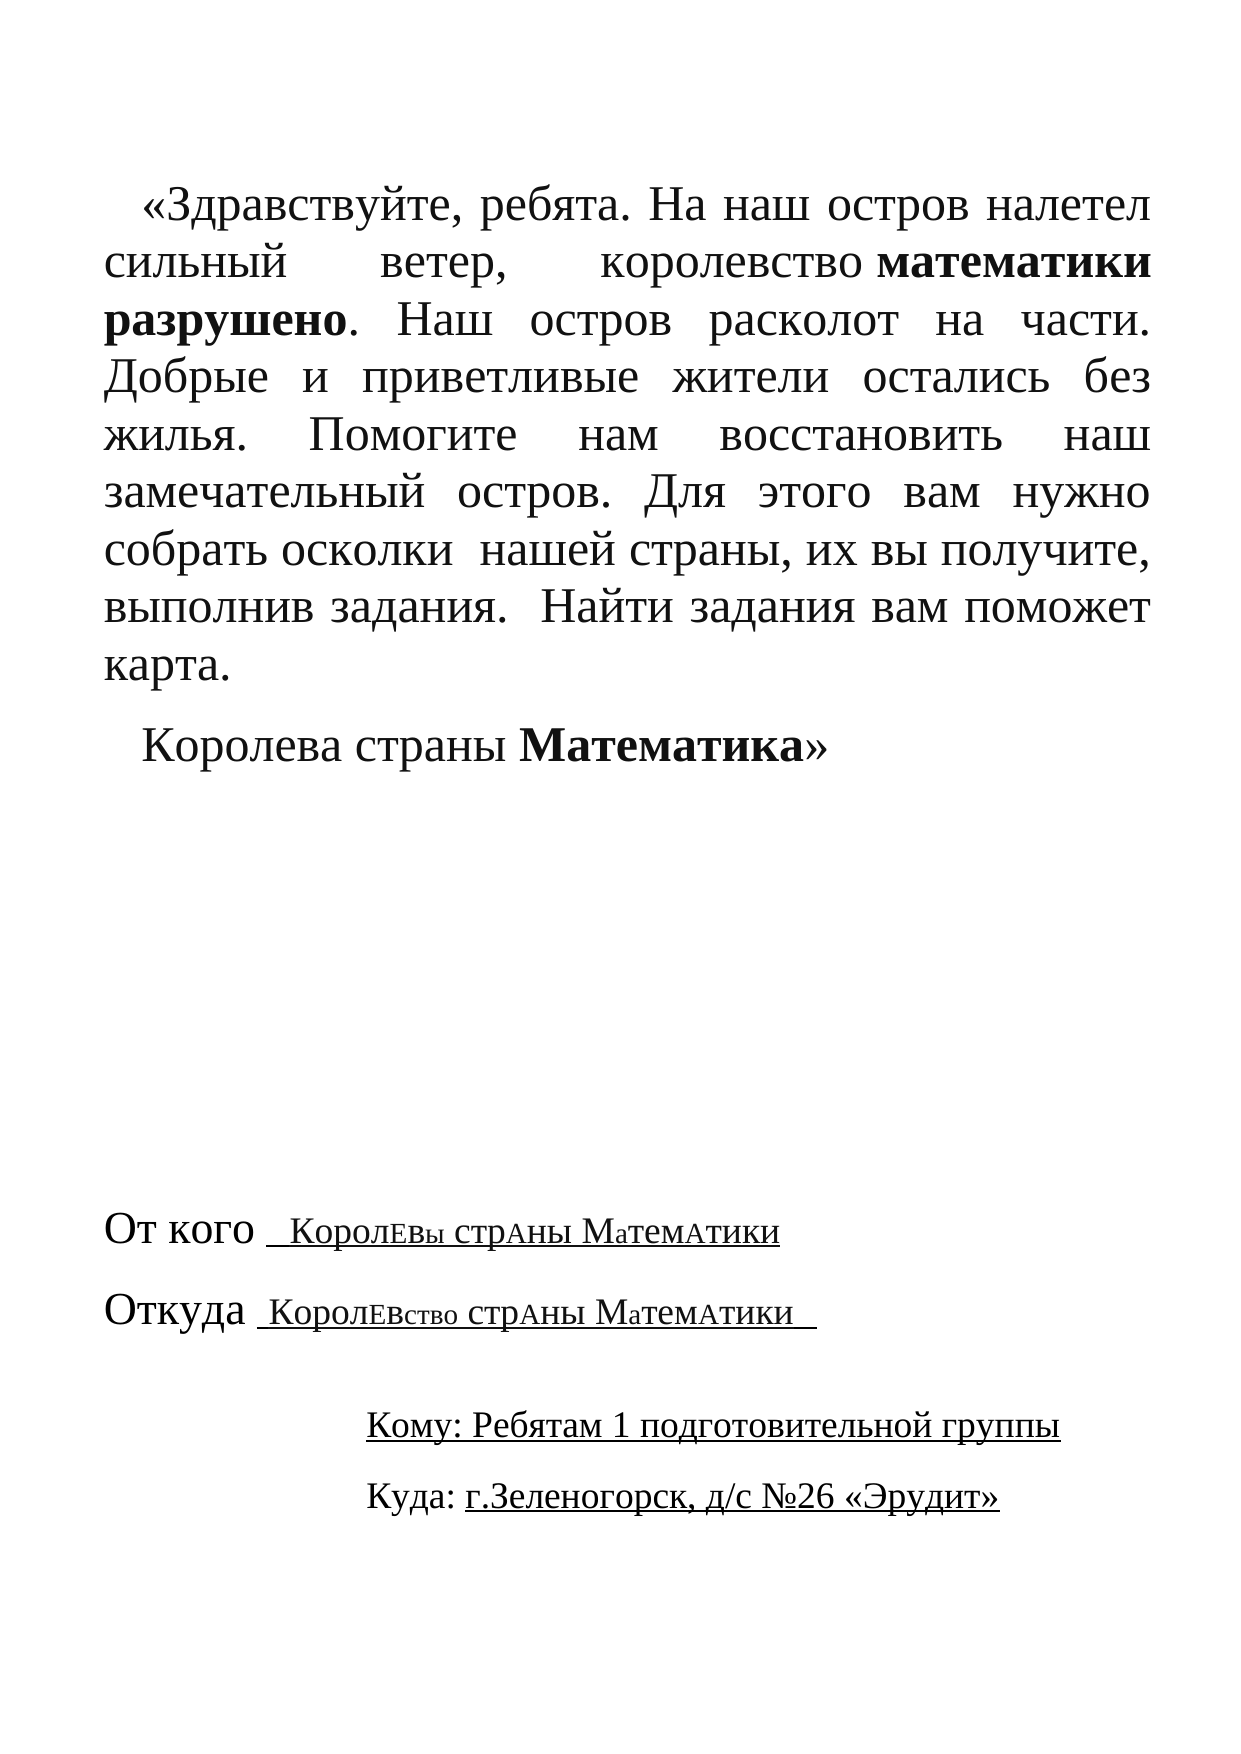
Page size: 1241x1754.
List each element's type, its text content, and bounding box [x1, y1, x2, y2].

list Откуда КоролЕвство стрАны МатемАтики [103, 1282, 1152, 1334]
text Королева страны Математика» [103, 715, 1152, 772]
text Куда: г.Зеленогорск, д/с №26 «Эрудит» [103, 1473, 1152, 1516]
text «Здравствуйте, ребята. На наш остров налетел сильный ветер, королевство математики разрушено. Наш остров расколот на части. Добрые и приветливые жители остались без жилья. Помогите нам восстановить наш замечательный остров. Для этого вам нужно собрать осколки нашей страны, их вы получите, выполнив задания. Найти задания вам поможет карта. [103, 174, 1152, 691]
text От кого КоролЕвы стрАны МатемАтики [103, 1200, 1152, 1253]
list Кому: Ребятам 1 подготовительной группы [103, 1403, 1152, 1446]
